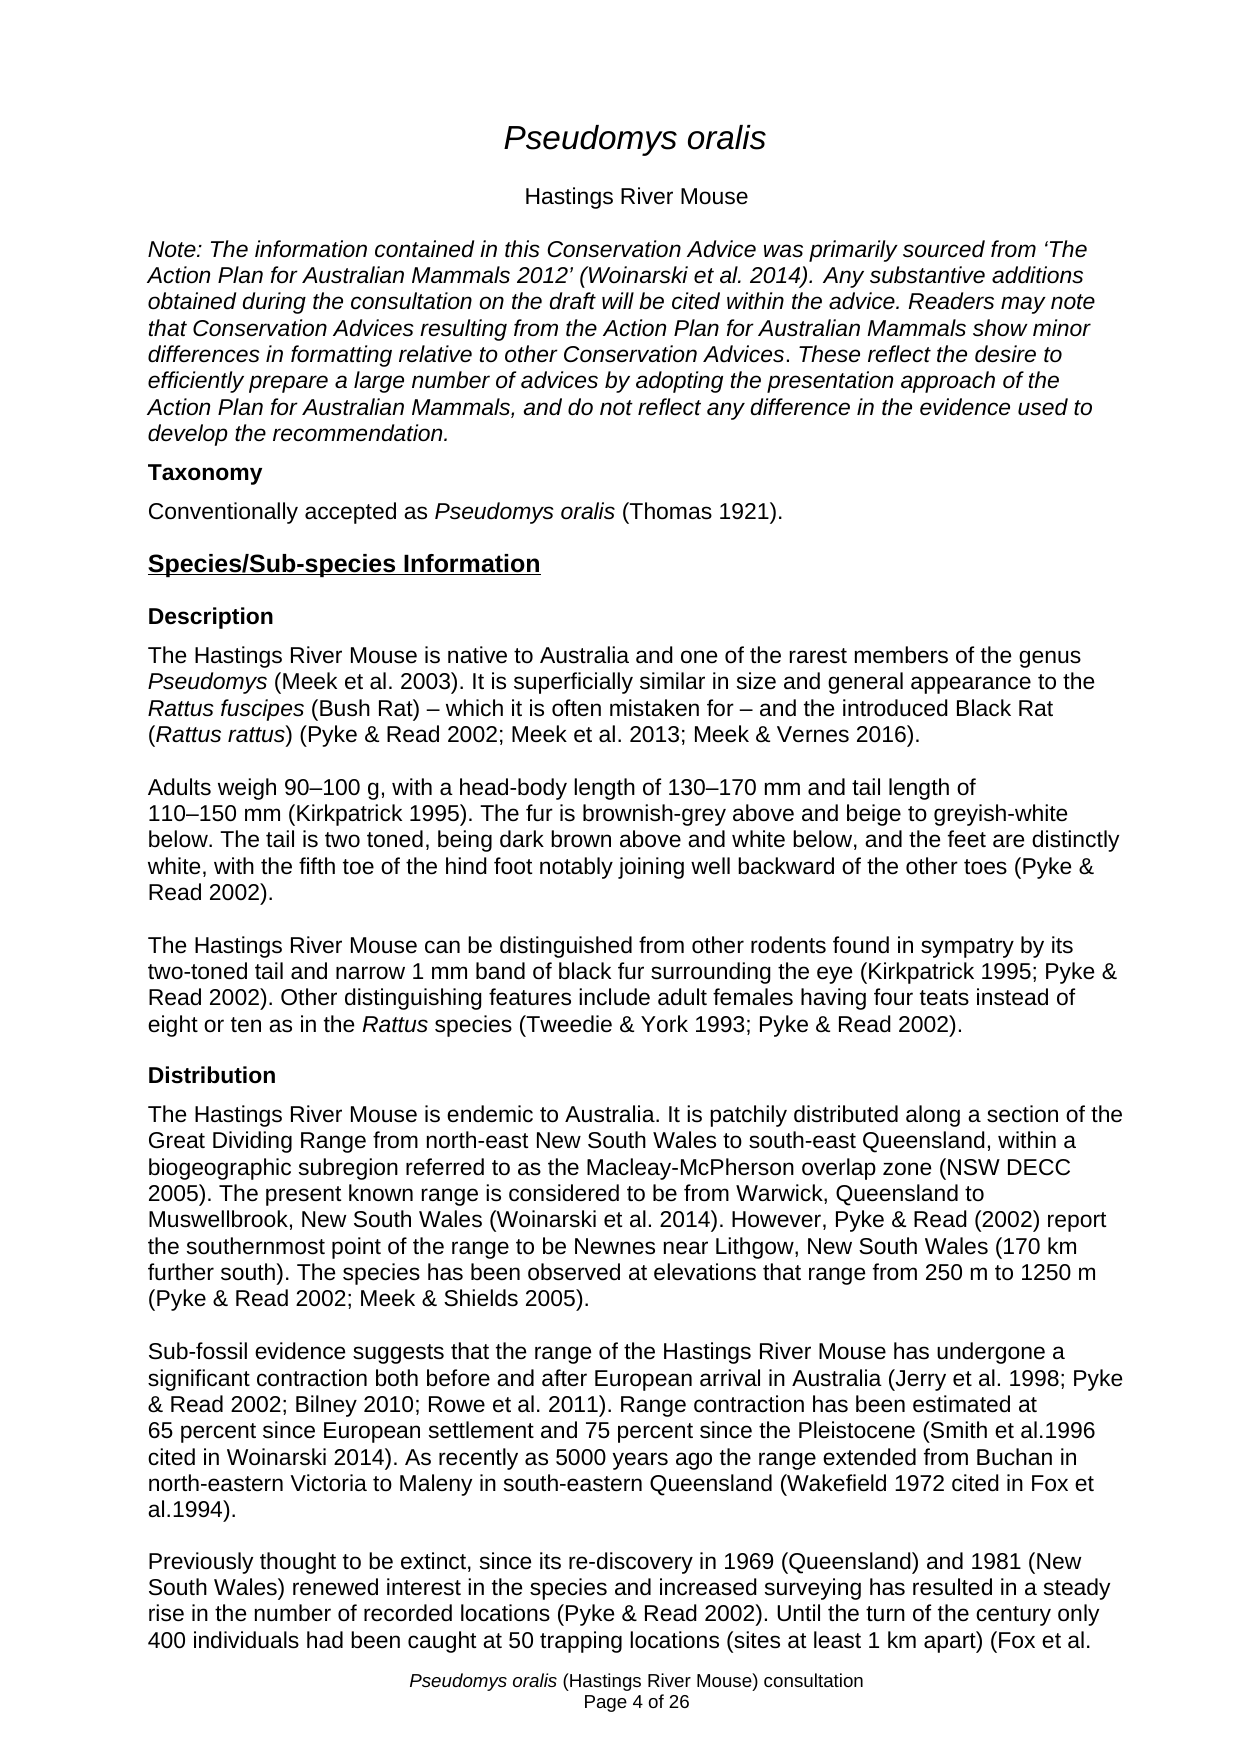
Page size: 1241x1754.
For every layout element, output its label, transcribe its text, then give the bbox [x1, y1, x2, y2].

text Pseudomys oralis [148, 118, 1125, 157]
subtitle Species/Sub-species Information [148, 549, 1125, 578]
text Adults weigh 90–100 g, with a head-body length of 130–170 mm and tail length of 110–150 mm (Kirkpatrick 1995). The fur is brownish-grey above and beige to greyish-white below. The tail is two toned, being dark brown above and white below, and the feet are distinctly white, with the fifth toe of the hind foot notably joining well backward of the other toes (Pyke & Read 2002). [148, 773, 1125, 905]
subtitle Description [148, 603, 1125, 629]
subtitle Note: The information contained in this Conservation Advice was primarily sourced from ‘The Action Plan for Australian Mammals 2012’ (Woinarski et al. 2014). Any substantive additions obtained during the consultation on the draft will be cited within the advice. Readers may note that Conservation Advices resulting from the Action Plan for Australian Mammals show minor differences in formatting relative to other Conservation Advices. These reflect the desire to efficiently prepare a large number of advices by adopting the presentation approach of the Action Plan for Australian Mammals, and do not reflect any difference in the evidence used to develop the recommendation. [148, 236, 1125, 446]
text The Hastings River Mouse is native to Australia and one of the rarest members of the genus Pseudomys (Meek et al. 2003). It is superficially similar in size and general appearance to the Rattus fuscipes (Bush Rat) – which it is often mistaken for – and the introduced Black Rat (Rattus rattus) (Pyke & Read 2002; Meek et al. 2013; Meek & Vernes 2016). [148, 642, 1125, 747]
text The Hastings River Mouse is endemic to Australia. It is patchily distributed along a section of the Great Dividing Range from north-east New South Wales to south-east Queensland, within a biogeographic subregion referred to as the Macleay-McPherson overlap zone (NSW DECC 2005). The present known range is considered to be from Warwick, Queensland to Muswellbrook, New South Wales (Woinarski et al. 2014). However, Pyke & Read (2002) report the southernmost point of the range to be Newnes near Lithgow, New South Wales (170 km further south). The species has been observed at elevations that range from 250 m to 1250 m (Pyke & Read 2002; Meek & Shields 2005). [148, 1101, 1125, 1312]
subtitle Taxonomy [148, 459, 1125, 485]
text Hastings River Mouse [148, 183, 1125, 209]
text Sub-fossil evidence suggests that the range of the Hastings River Mouse has undergone a significant contraction both before and after European arrival in Australia (Jerry et al. 1998; Pyke & Read 2002; Bilney 2010; Rowe et al. 2011). Range contraction has been estimated at 65 percent since European settlement and 75 percent since the Pleistocene (Smith et al.1996 cited in Woinarski 2014). As recently as 5000 years ago the range extended from Buchan in north-eastern Victoria to Maleny in south-eastern Queensland (Wakefield 1972 cited in Fox et al.1994). [148, 1338, 1125, 1523]
subtitle Distribution [148, 1062, 1125, 1088]
text Conventionally accepted as Pseudomys oralis (Thomas 1921). [148, 498, 1125, 524]
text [148, 1548, 1125, 1653]
text The Hastings River Mouse can be distinguished from other rodents found in sympatry by its two-toned tail and narrow 1 mm band of black fur surrounding the eye (Kirkpatrick 1995; Pyke & Read 2002). Other distinguishing features include adult females having four teats instead of eight or ten as in the Rattus species (Tweedie & York 1993; Pyke & Read 2002). [148, 932, 1125, 1037]
